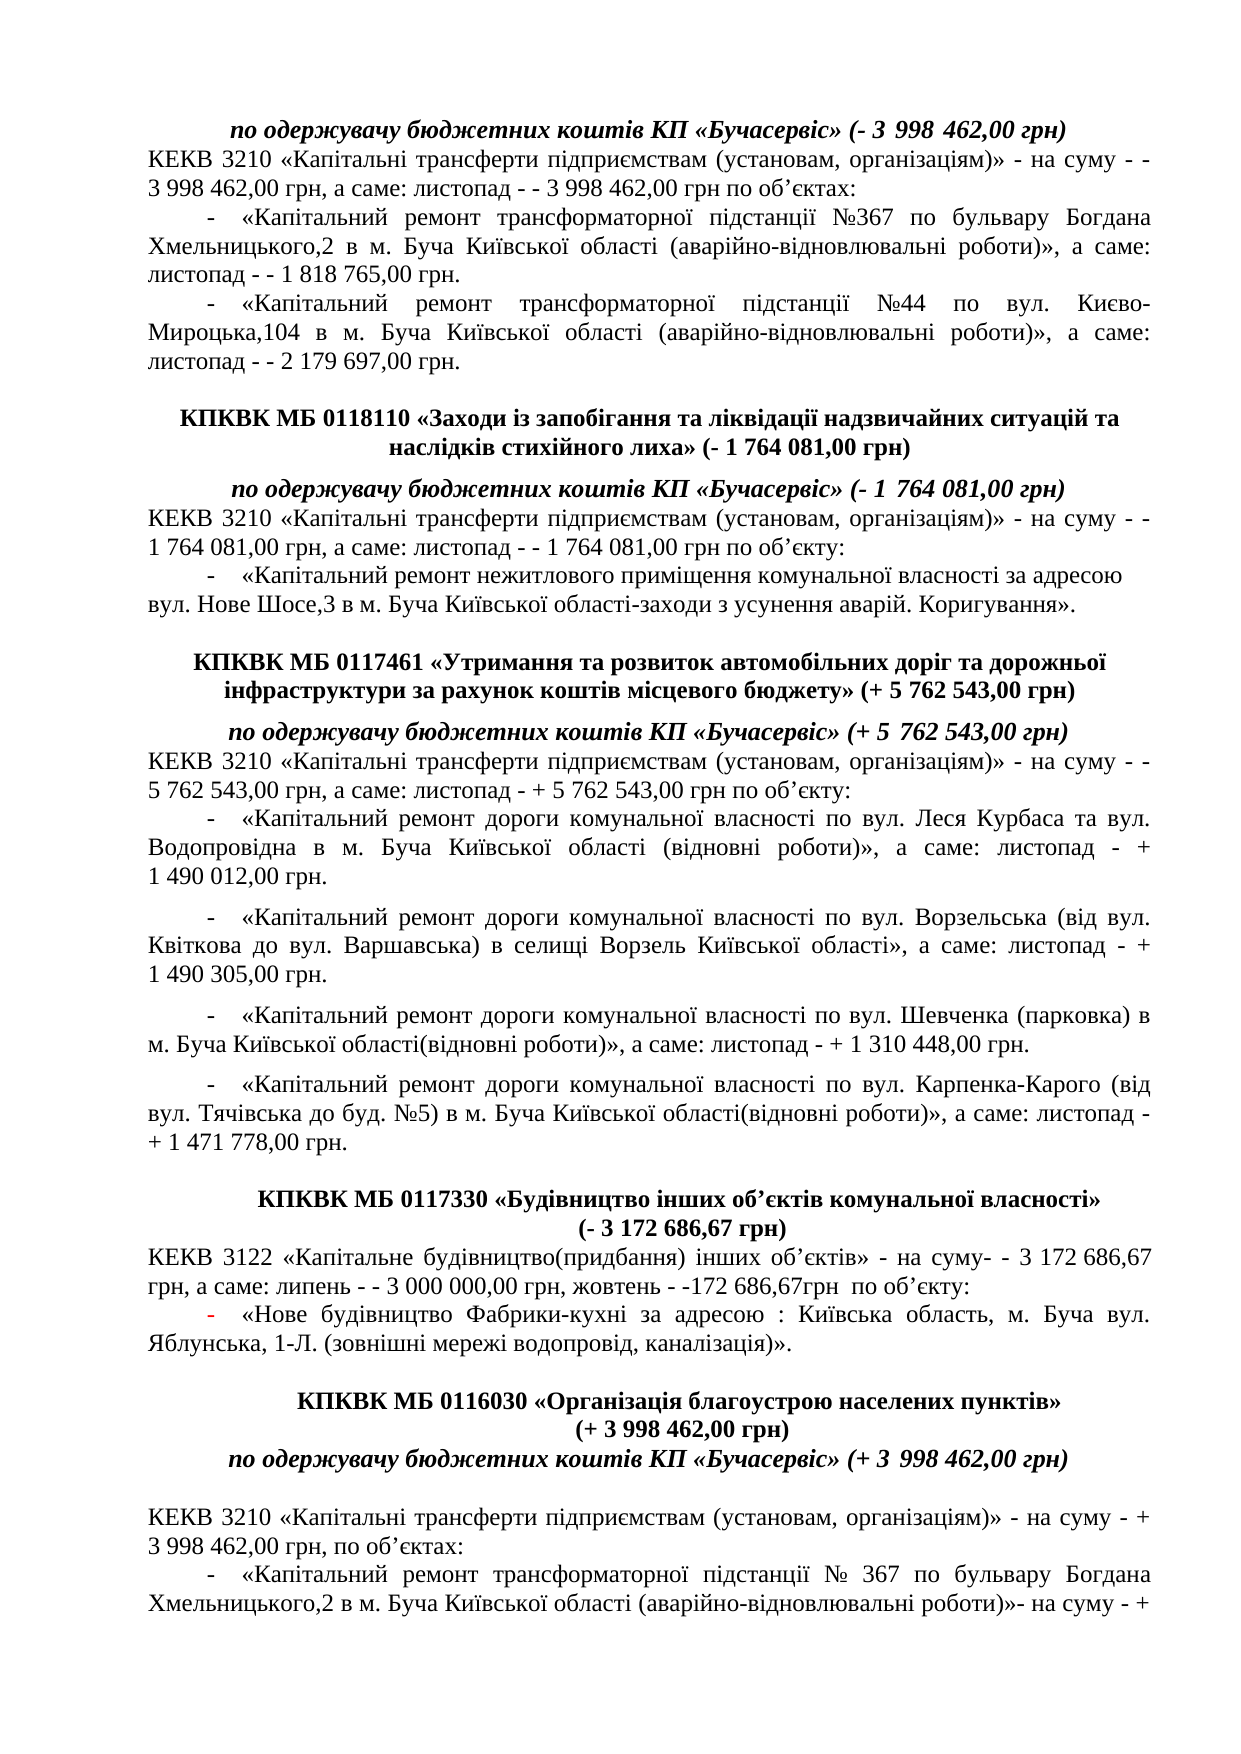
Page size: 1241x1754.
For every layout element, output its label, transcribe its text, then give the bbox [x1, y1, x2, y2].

text по одержувачу бюджетних коштів КП «Бучасервіс» (- 3 998 462,00 грн) [148, 114, 1152, 144]
text КПКВК МБ 0117461 «Утримання та розвиток автомобільних доріг та дорожньої інфраструктури за рахунок коштів місцевого бюджету» (+ 5 762 543,00 грн) [148, 647, 1152, 704]
list КЕКВ 3122 «Капітальне будівництво(придбання) інших об’єктів» - на суму- - 3 172 686,67 грн, а саме: липень - - 3 000 000,00 грн, жовтень - -172 686,67грн по об’єкту: [148, 1242, 1152, 1299]
text КЕКВ 3210 «Капітальні трансферти підприємствам (установам, організаціям)» - на суму - + 3 998 462,00 грн, по об’єктах: [148, 1502, 1152, 1559]
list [148, 1559, 1152, 1617]
list «Капітальний ремонт дороги комунальної власності по вул. Шевченка (парковка) в м. Буча Київської області(відновні роботи)», а саме: листопад - + 1 310 448,00 грн. [148, 1000, 1152, 1057]
text КЕКВ 3210 «Капітальні трансферти підприємствам (установам, організаціям)» - на суму - - 3 998 462,00 грн, а саме: листопад - - 3 998 462,00 грн по об’єктах: [148, 144, 1152, 202]
list (- 3 172 686,67 грн) [207, 1213, 1152, 1242]
text по одержувачу бюджетних коштів КП «Бучасервіс» (- 1 764 081,00 грн) [148, 473, 1152, 503]
list КПКВК МБ 0117330 «Будівництво інших об’єктів комунальної власності» [207, 1184, 1152, 1213]
list «Капітальний ремонт нежитлового приміщення комунальної власності за адресою вул. Нове Шосе,3 в м. Буча Київської області-заходи з усунення аварій. Коригування». [148, 560, 1152, 618]
list «Капітальний ремонт дороги комунальної власності по вул. Леся Курбаса та вул. Водопровідна в м. Буча Київської області (відновні роботи)», а саме: листопад - + 1 490 012,00 грн. [148, 803, 1152, 890]
list «Капітальний ремонт трансформаторної підстанції №44 по вул. Києво-Мироцька,104 в м. Буча Київської області (аварійно-відновлювальні роботи)», а саме: листопад - - 2 179 697,00 грн. [148, 288, 1152, 374]
list «Капітальний ремонт трансформаторної підстанції №367 по бульвару Богдана Хмельницького,2 в м. Буча Київської області (аварійно-відновлювальні роботи)», а саме: листопад - - 1 818 765,00 грн. [148, 202, 1152, 288]
text КЕКВ 3210 «Капітальні трансферти підприємствам (установам, організаціям)» - на суму - - 5 762 543,00 грн, а саме: листопад - + 5 762 543,00 грн по об’єкту: [148, 746, 1152, 803]
text по одержувачу бюджетних коштів КП «Бучасервіс» (+ 3 998 462,00 грн) [148, 1443, 1152, 1473]
list «Капітальний ремонт дороги комунальної власності по вул. Ворзельська (від вул. Квіткова до вул. Варшавська) в селищі Ворзель Київської області», а саме: листопад - + 1 490 305,00 грн. [148, 902, 1152, 988]
text по одержувачу бюджетних коштів КП «Бучасервіс» (+ 5 762 543,00 грн) [148, 716, 1152, 746]
list «Нове будівництво Фабрики-кухні за адресою : Київська область, м. Буча вул. Яблунська, 1-Л. (зовнішні мережі водопровід, каналізація)». [148, 1299, 1152, 1357]
text КЕКВ 3210 «Капітальні трансферти підприємствам (установам, організаціям)» - на суму - - 1 764 081,00 грн, а саме: листопад - - 1 764 081,00 грн по об’єкту: [148, 503, 1152, 560]
list (+ 3 998 462,00 грн) [207, 1414, 1152, 1443]
list КПКВК МБ 0116030 «Організація благоустрою населених пунктів» [207, 1386, 1152, 1414]
list «Капітальний ремонт дороги комунальної власності по вул. Карпенка-Карого (від вул. Тячівська до буд. №5) в м. Буча Київської області(відновні роботи)», а саме: листопад - + 1 471 778,00 грн. [148, 1069, 1152, 1156]
text КПКВК МБ 0118110 «Заходи із запобігання та ліквідації надзвичайних ситуацій та наслідків стихійного лиха» (- 1 764 081,00 грн) [148, 403, 1152, 461]
